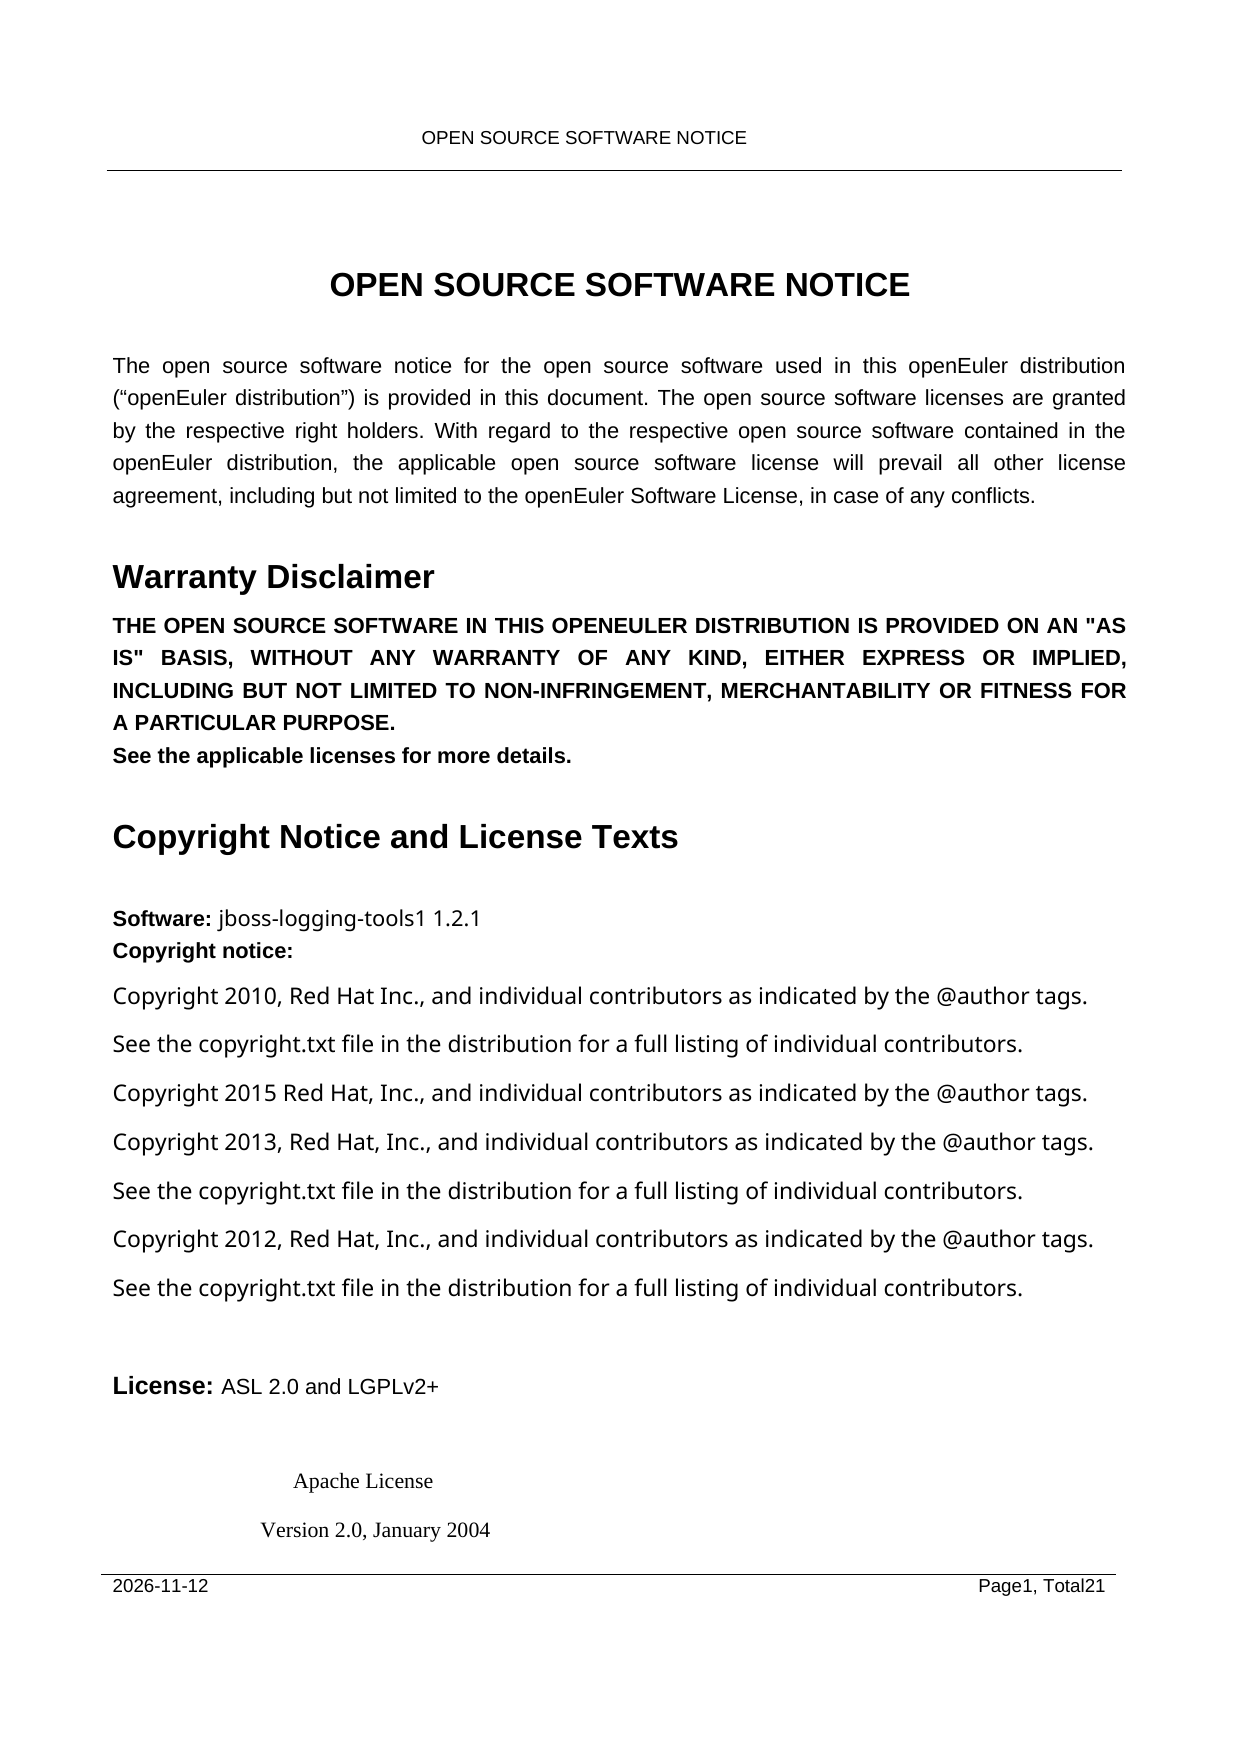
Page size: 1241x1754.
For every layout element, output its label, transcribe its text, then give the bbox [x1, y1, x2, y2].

text Software: jboss-logging-tools1 1.2.1 [112, 901, 1128, 934]
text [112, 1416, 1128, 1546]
text Copyright notice: [112, 934, 1128, 966]
text Copyright Notice and License Texts [112, 804, 1128, 869]
text Warranty Disclaimer [112, 544, 1128, 609]
text THE OPEN SOURCE SOFTWARE IN THIS OPENEULER DISTRIBUTION IS PROVIDED ON AN "AS IS" BASIS, WITHOUT ANY WARRANTY OF ANY KIND, EITHER EXPRESS OR IMPLIED, INCLUDING BUT NOT LIMITED TO NON-INFRINGEMENT, MERCHANTABILITY OR FITNESS FOR A PARTICULAR PURPOSE. See the applicable licenses for more details. [112, 609, 1128, 771]
text The open source software notice for the open source software used in this openEuler distribution (“openEuler distribution”) is provided in this document. The open source software licenses are granted by the respective right holders. With regard to the respective open source software contained in the openEuler distribution, the applicable open source software license will prevail all other license agreement, including but not limited to the openEuler Software License, in case of any conflicts. [112, 349, 1128, 511]
text License: ASL 2.0 and LGPLv2+ [112, 1369, 1128, 1402]
text OPEN SOURCE SOFTWARE NOTICE [112, 251, 1128, 316]
text Copyright 2010, Red Hat Inc., and individual contributors as indicated by the @author tags. See the copyright.txt file in the distribution for a full listing of individual contributors. Copyright 2015 Red Hat, Inc., and individual contributors as indicated by the @author tags. Copyright 2013, Red Hat, Inc., and individual contributors as indicated by the @author tags. See the copyright.txt file in the distribution for a full listing of individual contributors. Copyright 2012, Red Hat, Inc., and individual contributors as indicated by the @author tags. See the copyright.txt file in the distribution for a full listing of individual contributors. [112, 979, 1128, 1353]
